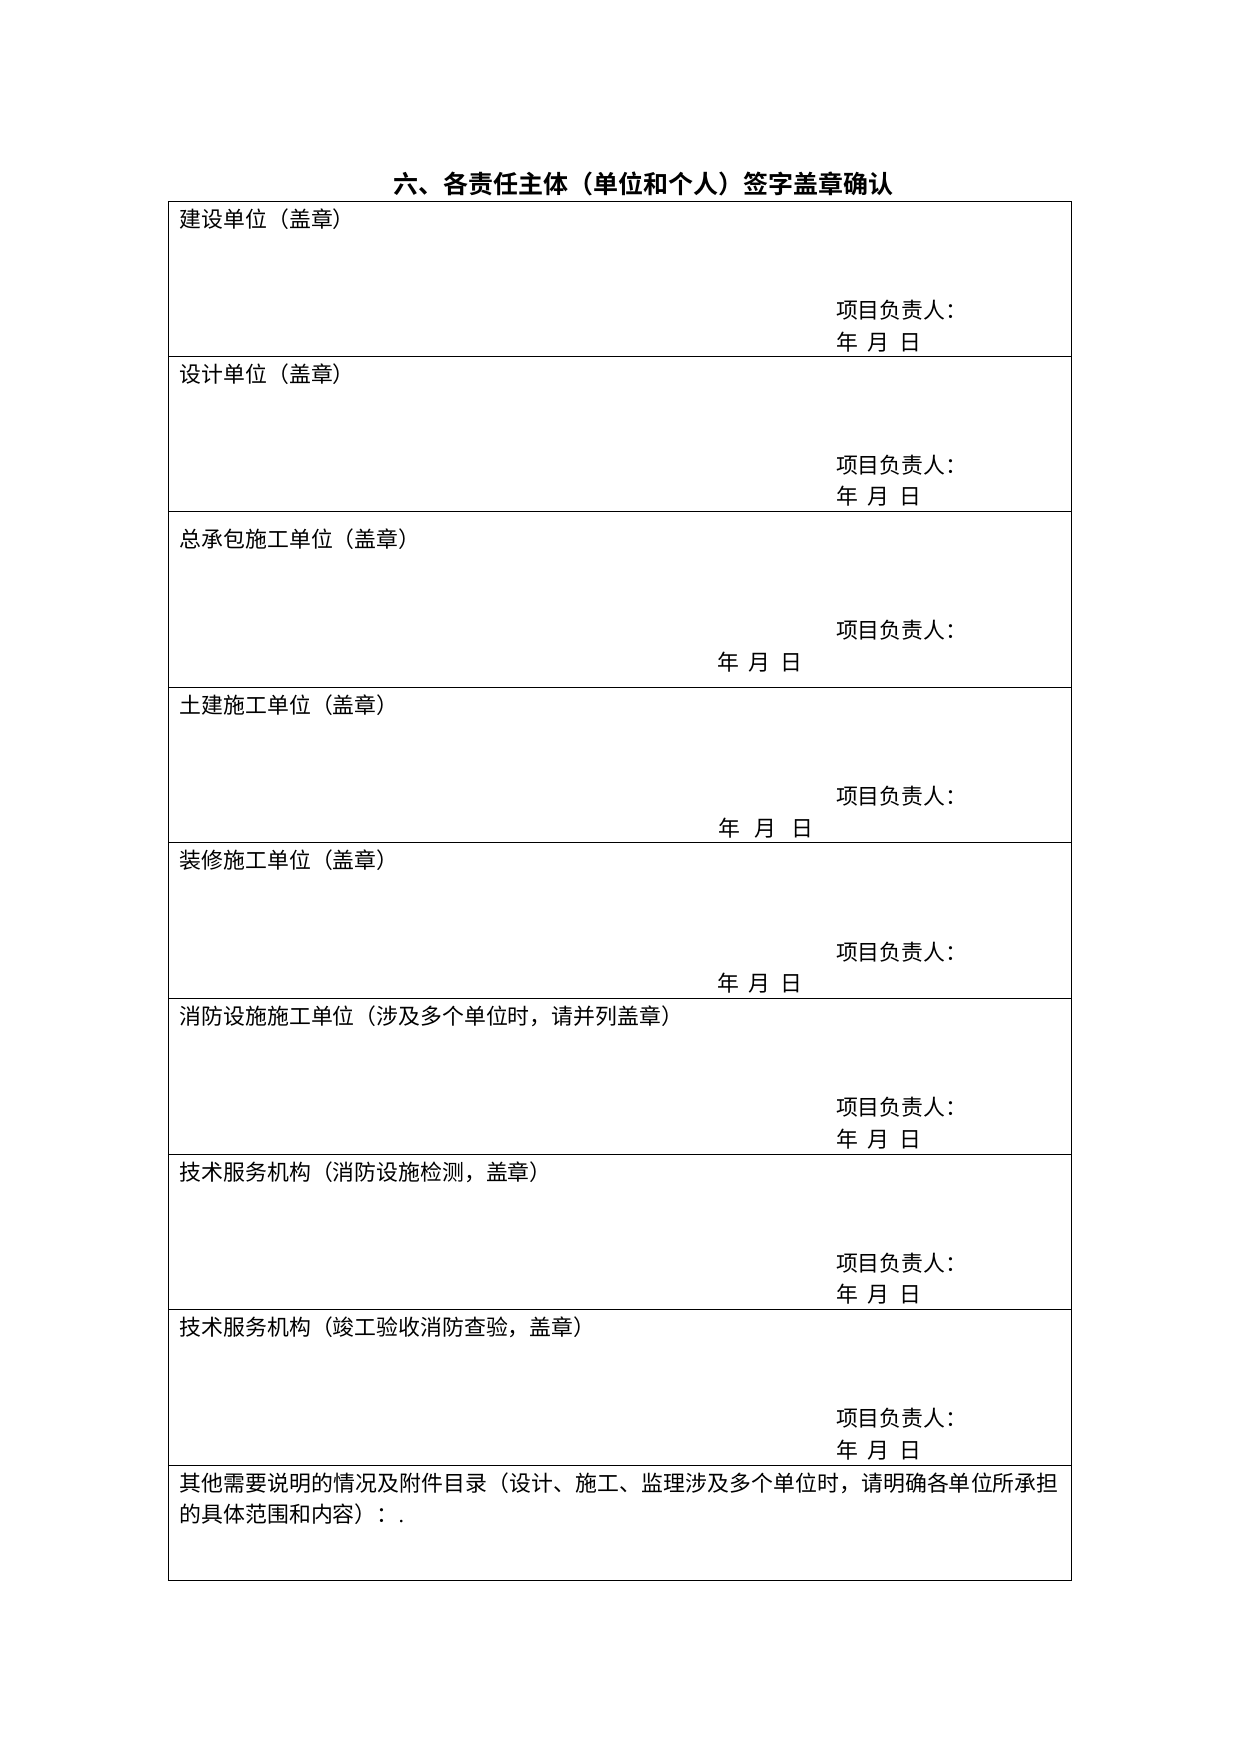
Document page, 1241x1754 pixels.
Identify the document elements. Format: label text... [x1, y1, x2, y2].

table_cell 技术服务机构（竣工验收消防查验，盖章） 项目负责人： 年 月 日 [169, 1310, 1071, 1465]
table_cell 土建施工单位（盖章） 项目负责人： 年 月 日 [169, 688, 1071, 842]
table_cell 消防设施施工单位（涉及多个单位时，请并列盖章） 项目负责人： 年 月 日 [169, 999, 1071, 1153]
text 六、各责任主体（单位和个人）签字盖章确认 [141, 165, 1144, 201]
table_cell 技术服务机构（消防设施检测，盖章） 项目负责人： 年 月 日 [169, 1155, 1071, 1309]
table_cell 其他需要说明的情况及附件目录（设计、施工、监理涉及多个单位时，请明确各单位所承担的具体范围和内容）：. [169, 1466, 1071, 1579]
table_cell 总承包施工单位（盖章） 项目负责人： 年 月 日 [169, 512, 1071, 687]
table_cell 设计单位（盖章） 项目负责人： 年 月 日 [169, 357, 1071, 511]
table_cell 装修施工单位（盖章） 项目负责人： 年 月 日 [169, 843, 1071, 998]
table_header 建设单位（盖章） 项目负责人： 年 月 日 [169, 202, 1071, 356]
